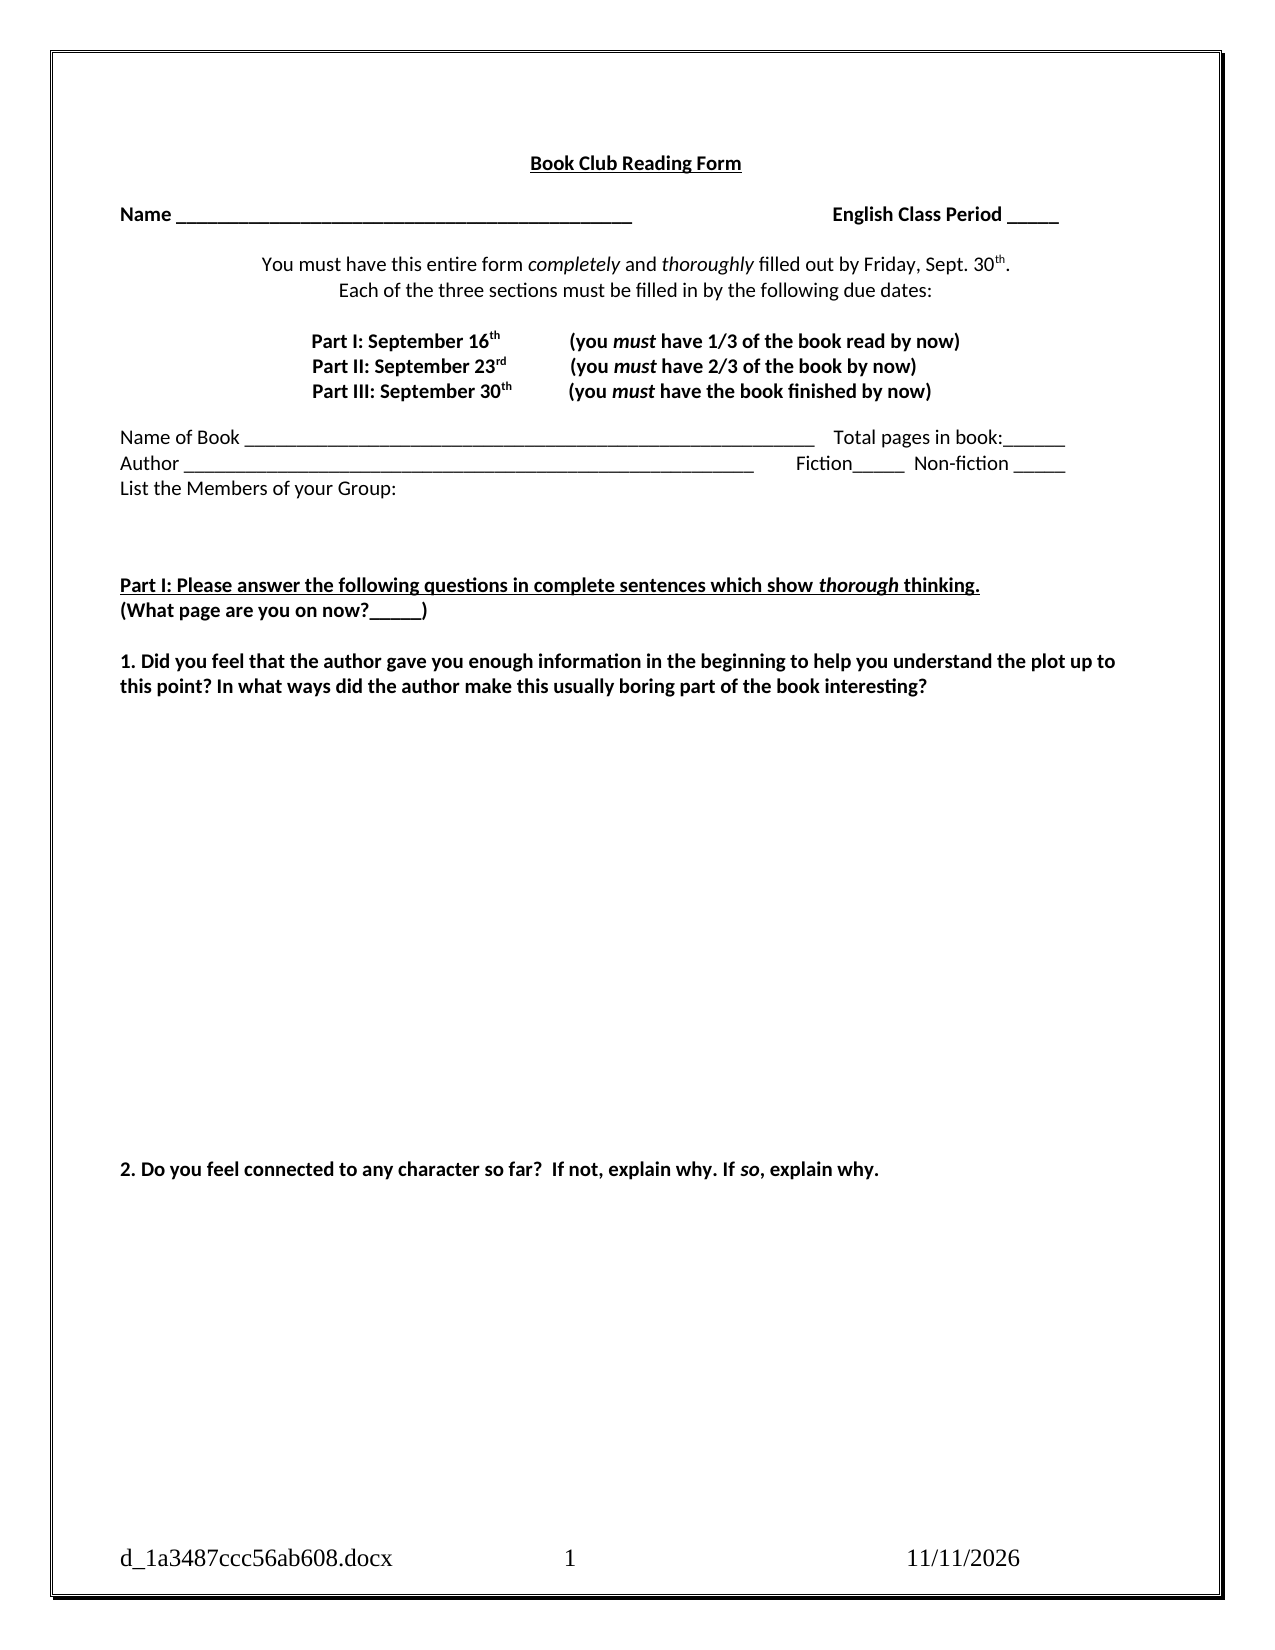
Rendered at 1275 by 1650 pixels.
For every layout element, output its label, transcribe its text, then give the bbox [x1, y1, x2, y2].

text You must have this entire form completely and thoroughly filled out by Friday, Sept. 30th. [120, 252, 1152, 277]
text 2. Do you feel connected to any character so far? If not, explain why. If so, explain why. [120, 1156, 1152, 1182]
text Book Club Reading Form [120, 150, 1152, 175]
text Each of the three sections must be filled in by the following due dates: [120, 277, 1152, 302]
text Part III: September 30th (you must have the book finished by now) [195, 379, 1152, 404]
text (What page are you on now?_____) [120, 597, 1152, 623]
text Name ____________________________________________ English Class Period _____ [120, 201, 1152, 226]
text List the Members of your Group: [120, 475, 1152, 501]
text Author _______________________________________________________ Fiction_____ Non-fiction _____ [120, 450, 1152, 475]
text Part I: Please answer the following questions in complete sentences which show thorough thinking. [120, 572, 1152, 597]
text 1. Did you feel that the author gave you enough information in the beginning to help you understand the plot up to this point? In what ways did the author make this usually boring part of the book interesting? [120, 648, 1152, 699]
text Part I: September 16th (you must have 1/3 of the book read by now) [120, 328, 1152, 353]
text Name of Book _______________________________________________________ Total pages in book:______ [120, 424, 1152, 450]
text Part II: September 23rd (you must have 2/3 of the book by now) [195, 353, 1152, 379]
